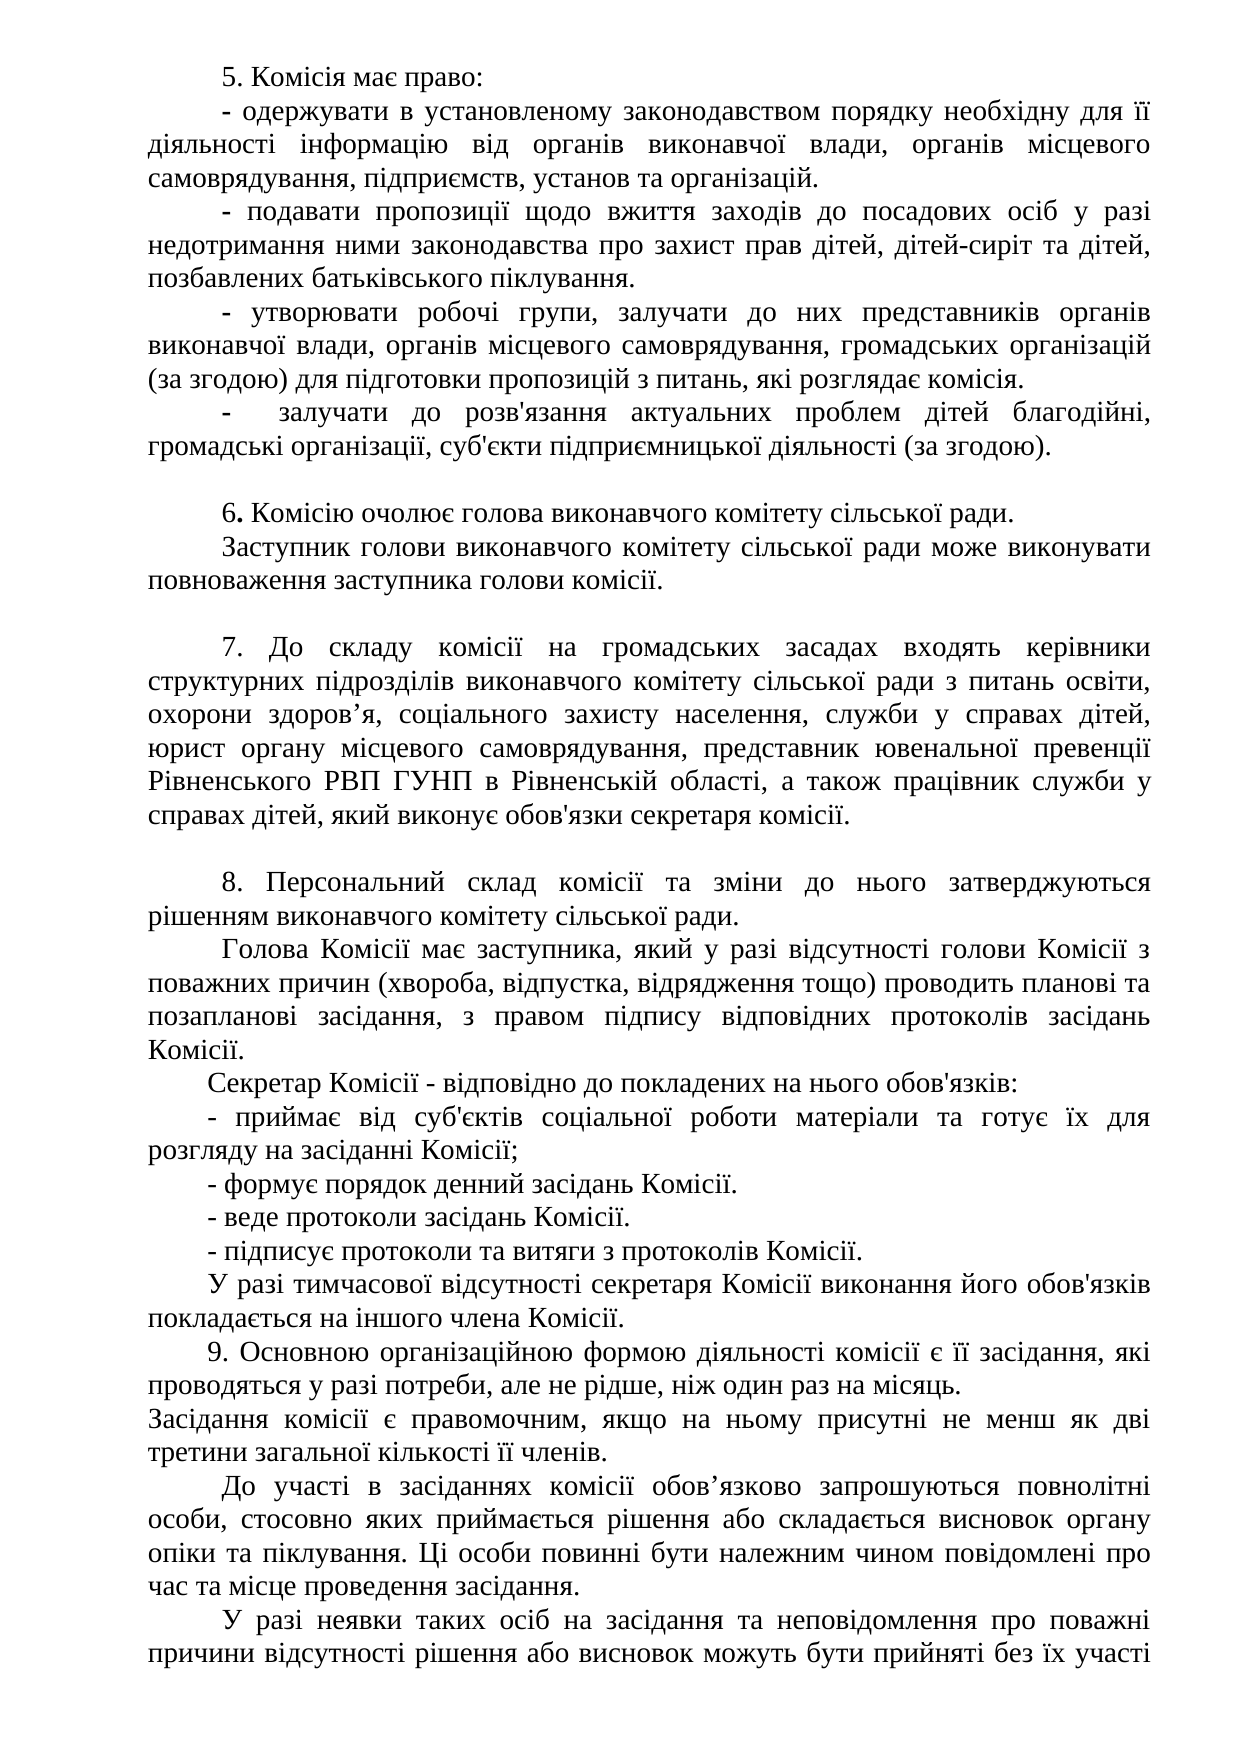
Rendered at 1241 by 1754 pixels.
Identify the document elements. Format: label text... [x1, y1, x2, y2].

text 7. До складу комісії на громадських засадах входять керівники структурних підрозділів виконавчого комітету сільської ради з питань освіти, охорони здоров’я, соціального захисту населення, служби у справах дітей, юрист органу місцевого самоврядування, представник ювенальної превенції Рівненського РВП ГУНП в Рівненській області, а також працівник служби у справах дітей, який виконує обов'язки секретаря комісії. [148, 763, 1152, 831]
text У разі тимчасової відсутності секретаря Комісії виконання його обов'язків покладається на іншого члена Комісії. [148, 1267, 1152, 1334]
text - підписує протоколи та витяги з протоколів Комісії. [148, 1233, 1152, 1267]
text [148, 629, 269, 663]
text - веде протоколи засідань Комісії. [148, 1199, 1152, 1233]
text - залучати до розв'язання актуальних проблем дітей благодійні, громадські організації, суб'єкти підприємницької діяльності (за згодою). [148, 394, 1152, 462]
text - приймає від суб'єктів соціальної роботи матеріали та готує їх для розгляду на засіданні Комісії; [148, 1099, 1152, 1166]
text Заступник голови виконавчого комітету сільської ради може виконувати повноваження заступника голови комісії. [148, 529, 1152, 596]
text Засідання комісії є правомочним, якщо на ньому присутні не менш як дві третини загальної кількості її членів. [148, 1401, 1152, 1468]
text - утворювати робочі групи, залучати до них представників органів виконавчої влади, органів місцевого самоврядування, громадських організацій (за згодою) для підготовки пропозицій з питань, які розглядає комісія. [148, 294, 1152, 394]
text Голова Комісії має заступника, який у разі відсутності голови Комісії з поважних причин (хвороба, відпустка, відрядження тощо) проводить планові та позапланові засідання, з правом підпису відповідних протоколів засідань Комісії. [148, 931, 1152, 1065]
text - формує порядок денний засідань Комісії. [148, 1166, 1152, 1199]
text 6. Комісію очолює голова виконавчого комітету сільської ради. [148, 495, 1152, 529]
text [148, 1602, 1152, 1669]
text 5. Комісія має право: [148, 59, 1152, 93]
text До участі в засіданнях комісії обов’язково запрошуються повнолітні особи, стосовно яких приймається рішення або складається висновок органу опіки та піклування. Ці особи повинні бути належним чином повідомлені про час та місце проведення засідання. [148, 1468, 1152, 1602]
text Секретар Комісії - відповідно до покладених на нього обов'язків: [148, 1065, 1152, 1099]
text 8. Персональний склад комісії та зміни до нього затверджуються рішенням виконавчого комітету сільської ради. [148, 864, 1152, 931]
text 9. Основною організаційною формою діяльності комісії є її засідання, які проводяться у разі потреби, але не рідше, ніж один раз на місяць. [148, 1334, 1152, 1401]
text - подавати пропозиції щодо вжиття заходів до посадових осіб у разі недотримання ними законодавства про захист прав дітей, дітей-сиріт та дітей, позбавлених батьківського піклування. [148, 193, 1152, 294]
text - одержувати в установленому законодавством порядку необхідну для її діяльності інформацію від органів виконавчої влади, органів місцевого самоврядування, підприємств, установ та організацій. [148, 93, 1152, 193]
